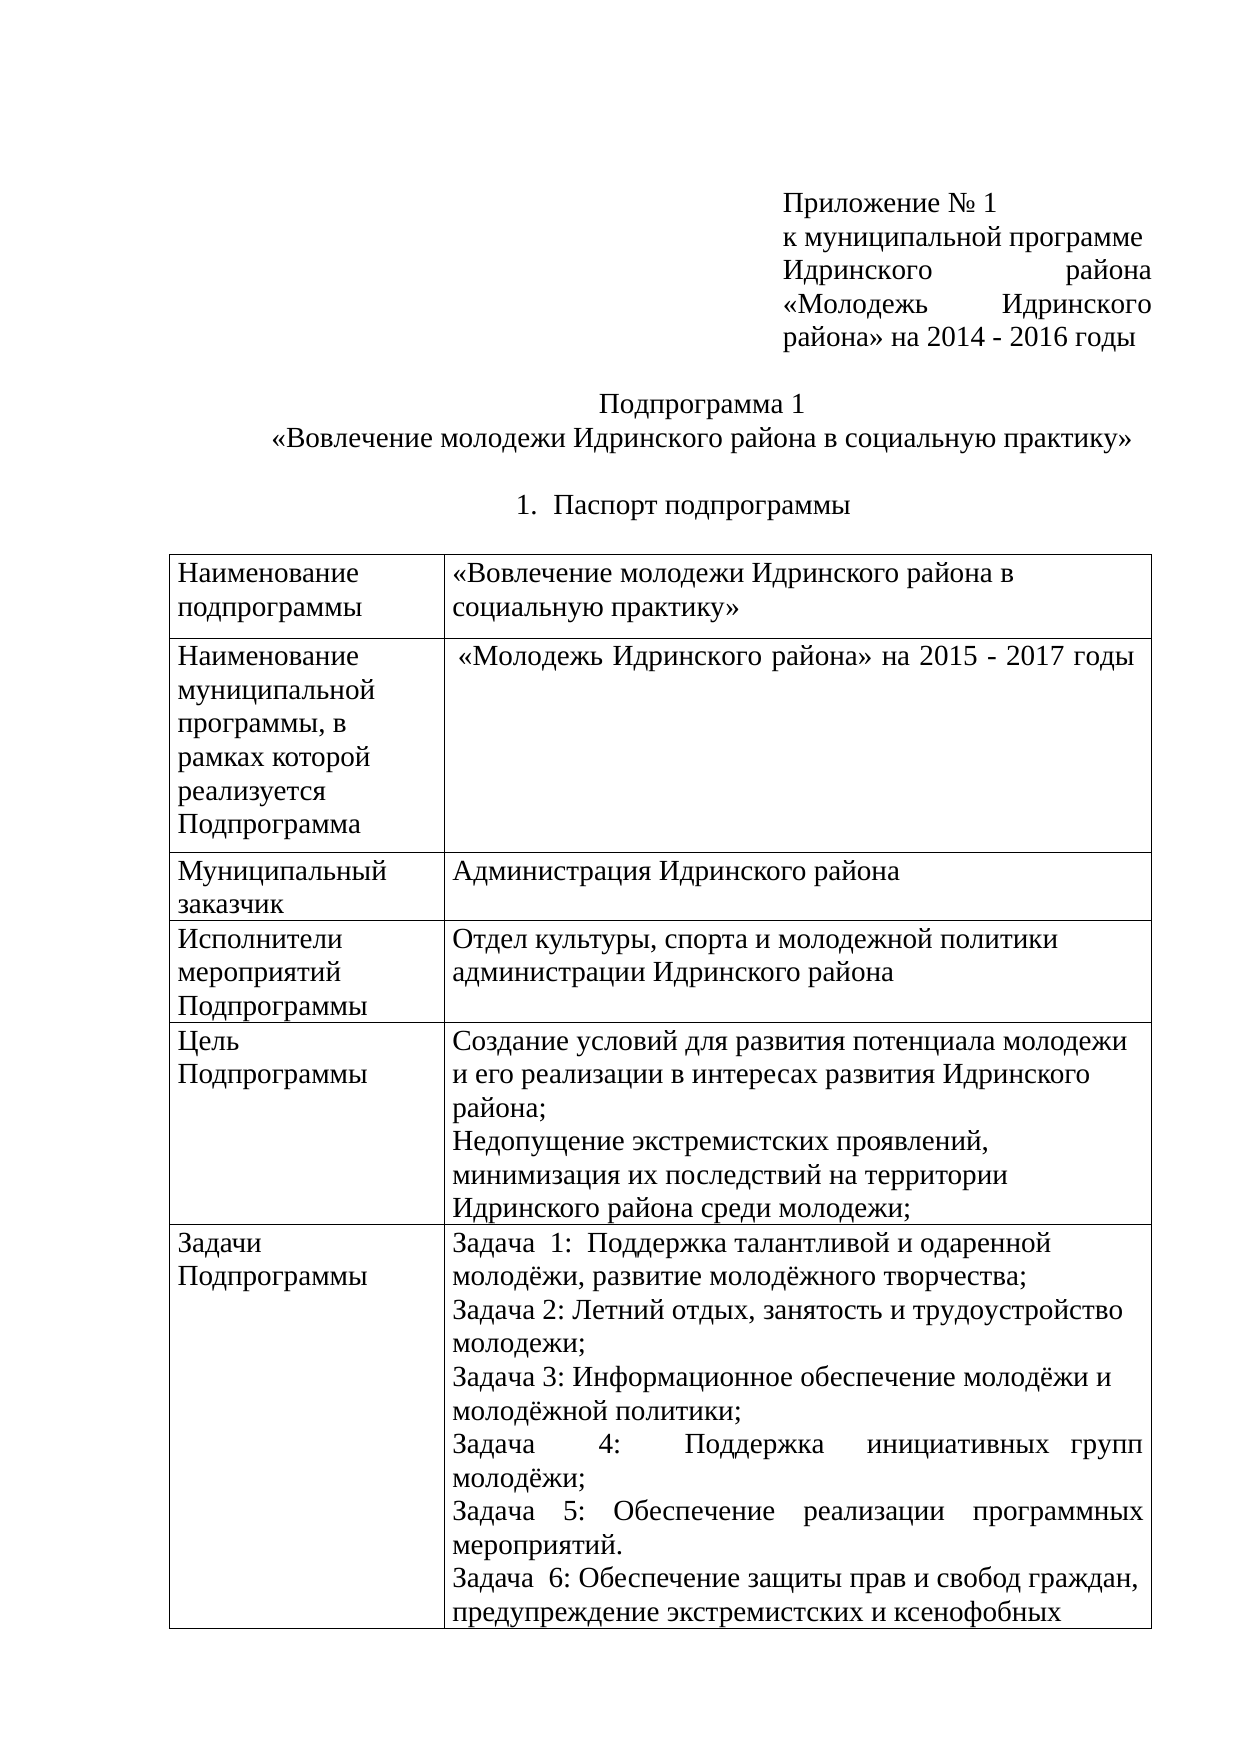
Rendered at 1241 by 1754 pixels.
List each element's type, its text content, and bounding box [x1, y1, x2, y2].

table_cell Создание условий для развития потенциала молодежи и его реализации в интересах развития Идринского района; Недопущение экстремистских проявлений, минимизация их последствий на территории Идринского района среди молодежи; [445, 1023, 1151, 1224]
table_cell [445, 1225, 1151, 1627]
table_header «Вовлечение молодежи Идринского района в социальную практику» [445, 555, 1151, 637]
list Паспорт подпрограммы [215, 487, 1152, 521]
title Подпрограмма 1 [252, 386, 1152, 420]
table_cell Исполнители мероприятий Подпрограммы [170, 921, 444, 1022]
table_cell Наименование муниципальной программы, в рамках которой реализуется Подпрограмма [170, 639, 444, 852]
table_cell «Молодежь Идринского района» на 2015 - 2017 годы [445, 639, 1151, 852]
table_cell Администрация Идринского района [445, 853, 1151, 920]
text к муниципальной программе [783, 219, 1152, 252]
table_cell Отдел культуры, спорта и молодежной политики администрации Идринского района [445, 921, 1151, 1022]
table_cell Задачи Подпрограммы [170, 1225, 444, 1627]
text Идринского района «Молодежь Идринского района» на 2014 - 2016 годы [783, 252, 1152, 353]
table_cell Цель Подпрограммы [170, 1023, 444, 1224]
table_cell Муниципальный заказчик [170, 853, 444, 920]
table_header Наименование подпрограммы [170, 555, 444, 637]
text Приложение № 1 [783, 185, 1152, 219]
title «Вовлечение молодежи Идринского района в социальную практику» [252, 420, 1152, 453]
